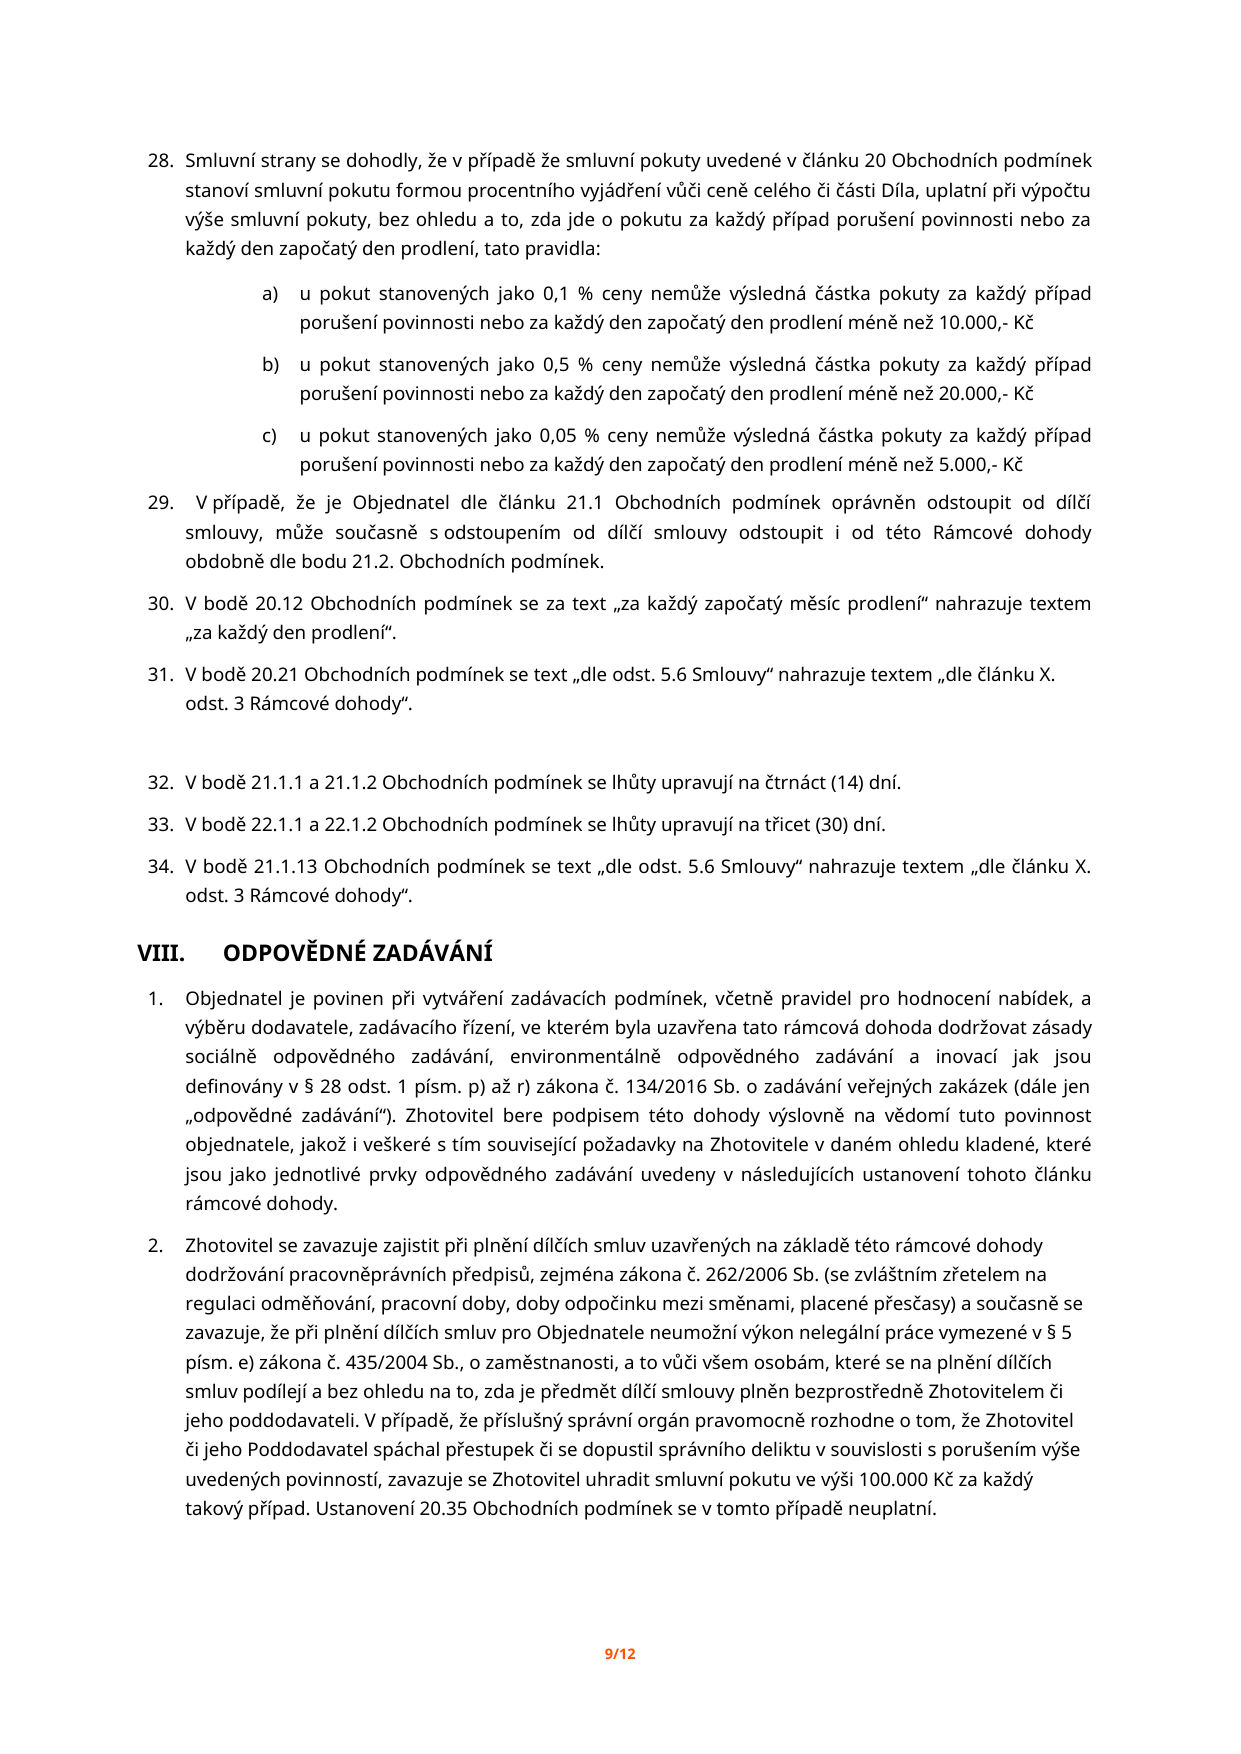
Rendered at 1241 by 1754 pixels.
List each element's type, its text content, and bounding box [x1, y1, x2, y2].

list u pokut stanovených jako 0,5 % ceny nemůže výsledná částka pokuty za každý případ porušení povinnosti nebo za každý den započatý den prodlení méně než 20.000,- Kč [262, 348, 1093, 406]
list Smluvní strany se dohodly, že v případě že smluvní pokuty uvedené v článku 20 Obchodních podmínek stanoví smluvní pokutu formou procentního vyjádření vůči ceně celého či části Díla, uplatní při výpočtu výše smluvní pokuty, bez ohledu a to, zda jde o pokutu za každý případ porušení povinnosti nebo za každý den započatý den prodlení, tato pravidla: [148, 148, 1093, 261]
list V bodě 20.12 Obchodních podmínek se za text „za každý započatý měsíc prodlení“ nahrazuje textem „za každý den prodlení“. [148, 590, 1093, 645]
list V případě, že je Objednatel dle článku 21.1 Obchodních podmínek oprávněn odstoupit od dílčí smlouvy, může současně s odstoupením od dílčí smlouvy odstoupit i od této Rámcové dohody obdobně dle bodu 21.2. Obchodních podmínek. [148, 490, 1093, 574]
list Zhotovitel se zavazuje zajistit při plnění dílčích smluv uzavřených na základě této rámcové dohody dodržování pracovněprávních předpisů, zejména zákona č. 262/2006 Sb. (se zvláštním zřetelem na regulaci odměňování, pracovní doby, doby odpočinku mezi směnami, placené přesčasy) a současně se zavazuje, že při plnění dílčích smluv pro Objednatele neumožní výkon nelegální práce vymezené v § 5 písm. e) zákona č. 435/2004 Sb., o zaměstnanosti, a to vůči všem osobám, které se na plnění dílčích smluv podílejí a bez ohledu na to, zda je předmět dílčí smlouvy plněn bezprostředně Zhotovitelem či jeho poddodavateli. V případě, že příslušný správní orgán pravomocně rozhodne o tom, že Zhotovitel či jeho Poddodavatel spáchal přestupek či se dopustil správního deliktu v souvislosti s porušením výše uvedených povinností, zavazuje se Zhotovitel uhradit smluvní pokutu ve výši 100.000 Kč za každý takový případ. Ustanovení 20.35 Obchodních podmínek se v tomto případě neuplatní. [148, 1232, 1093, 1521]
list Objednatel je povinen při vytváření zadávacích podmínek, včetně pravidel pro hodnocení nabídek, a výběru dodavatele, zadávacího řízení, ve kterém byla uzavřena tato rámcová dohoda dodržovat zásady sociálně odpovědného zadávání, environmentálně odpovědného zadávání a inovací jak jsou definovány v § 28 odst. 1 písm. p) až r) zákona č. 134/2016 Sb. o zadávání veřejných zakázek (dále jen „odpovědné zadávání“). Zhotovitel bere podpisem této dohody výslovně na vědomí tuto povinnost objednatele, jakož i veškeré s tím související požadavky na Zhotovitele v daném ohledu kladené, které jsou jako jednotlivé prvky odpovědného zadávání uvedeny v následujících ustanovení tohoto článku rámcové dohody. [148, 985, 1093, 1216]
list V bodě 21.1.1 a 21.1.2 Obchodních podmínek se lhůty upravují na čtrnáct (14) dní. [148, 770, 1093, 795]
list V bodě 20.21 Obchodních podmínek se text „dle odst. 5.6 Smlouvy“ nahrazuje textem „dle článku X. odst. 3 Rámcové dohody“. [148, 661, 1093, 716]
list ODPOVĚDNÉ ZADÁVÁNÍ [185, 937, 1093, 968]
list V bodě 22.1.1 a 22.1.2 Obchodních podmínek se lhůty upravují na třicet (30) dní. [148, 811, 1093, 837]
list V bodě 21.1.13 Obchodních podmínek se text „dle odst. 5.6 Smlouvy“ nahrazuje textem „dle článku X. odst. 3 Rámcové dohody“. [148, 853, 1093, 908]
list u pokut stanovených jako 0,05 % ceny nemůže výsledná částka pokuty za každý případ porušení povinnosti nebo za každý den započatý den prodlení méně než 5.000,- Kč [262, 419, 1093, 477]
list u pokut stanovených jako 0,1 % ceny nemůže výsledná částka pokuty za každý případ porušení povinnosti nebo za každý den započatý den prodlení méně než 10.000,- Kč [262, 277, 1093, 336]
